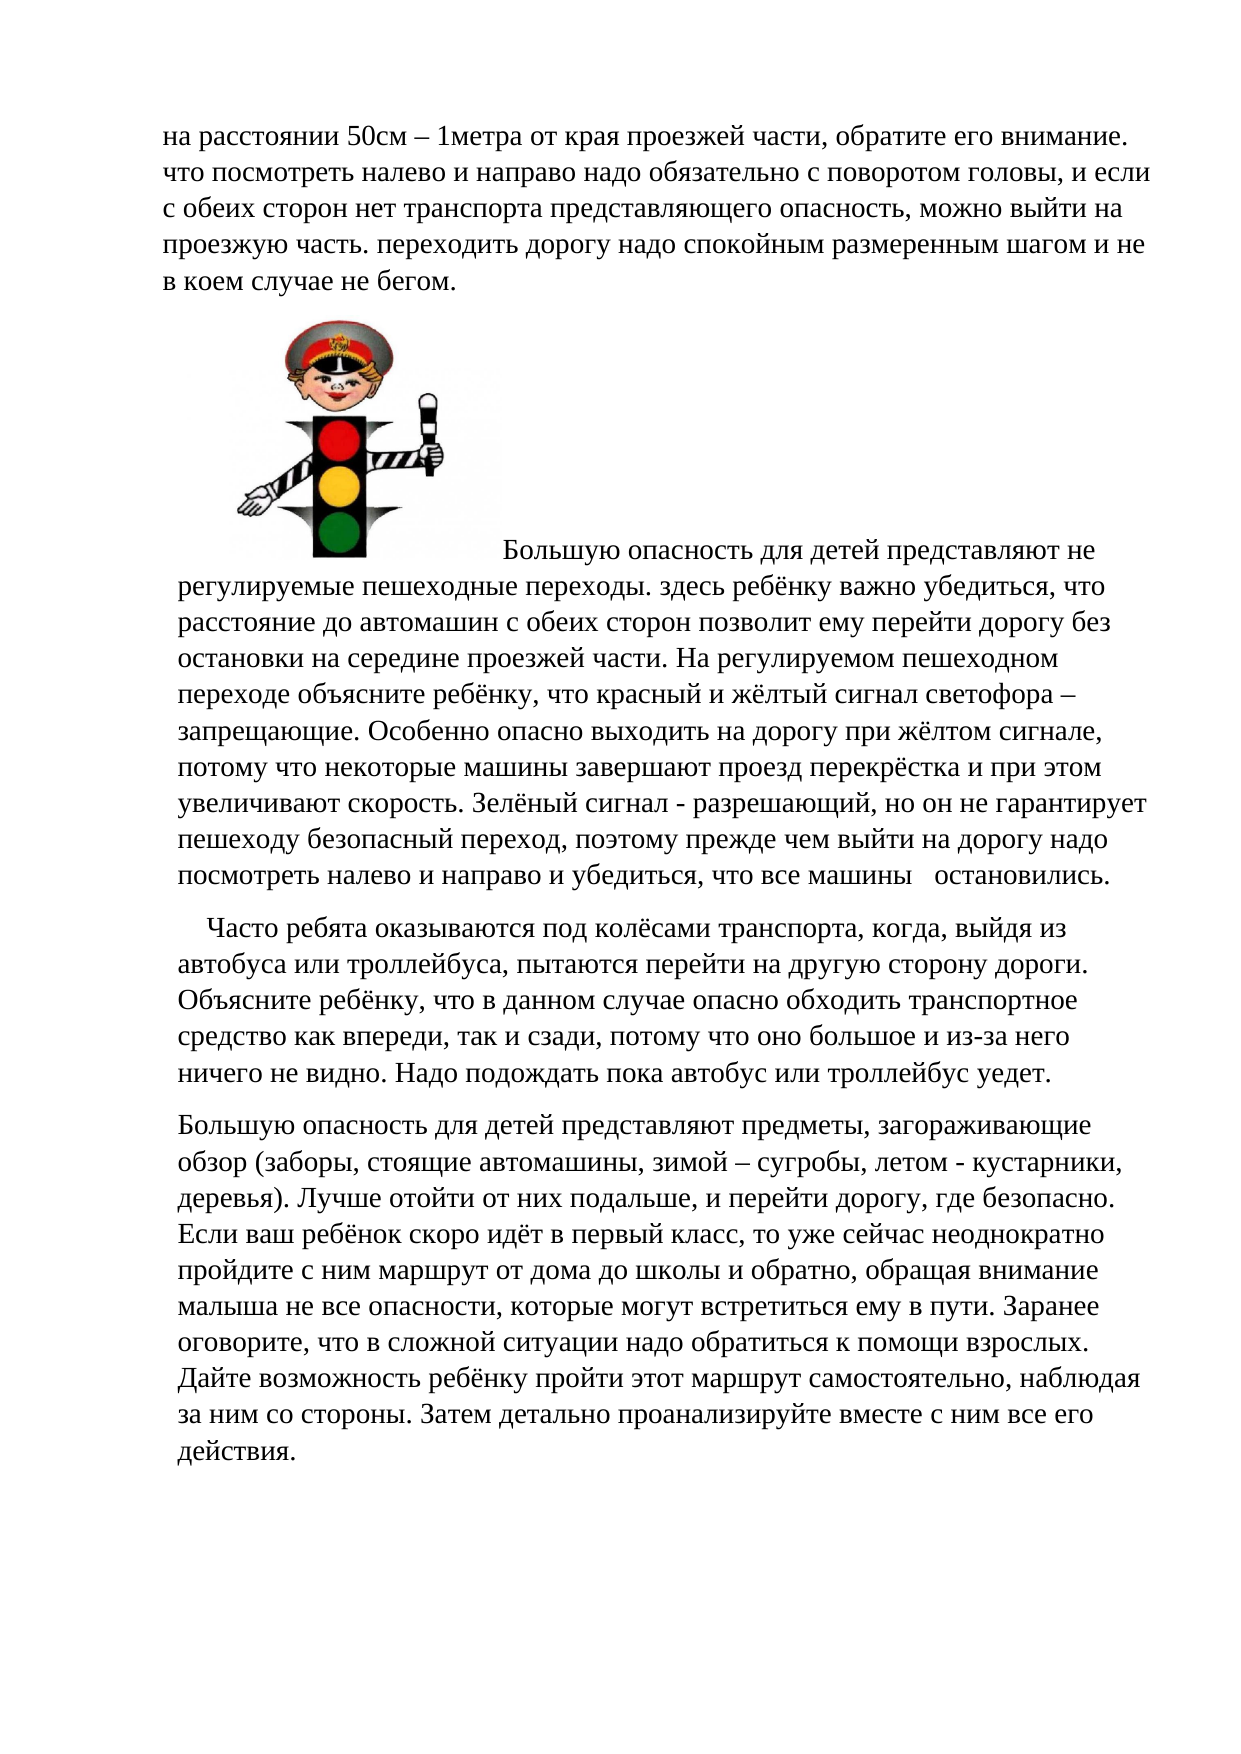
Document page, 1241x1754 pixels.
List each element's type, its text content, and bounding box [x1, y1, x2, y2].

text Большую опасность для детей представляют предметы, загораживающие обзор (заборы, стоящие автомашины, зимой – сугробы, летом - кустарники, деревья). Лучше отойти от них подальше, и перейти дорогу, где безопасно. Если ваш ребёнок скоро идёт в первый класс, то уже сейчас неоднократно пройдите с ним маршрут от дома до школы и обратно, обращая внимание малыша не все опасности, которые могут встретиться ему в пути. Заранее оговорите, что в сложной ситуации надо обратиться к помощи взрослых. Дайте возможность ребёнку пройти этот маршрут самостоятельно, наблюдая за ним со стороны. Затем детально проанализируйте вместе с ним все его действия. [177, 1107, 1152, 1466]
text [162, 118, 1152, 296]
picture [177, 315, 503, 560]
text Часто ребята оказываются под колёсами транспорта, когда, выйдя из автобуса или троллейбуса, пытаются перейти на другую сторону дороги. Объясните ребёнку, что в данном случае опасно обходить транспортное средство как впереди, так и сзади, потому что оно большое и из-за него ничего не видно. Надо подождать пока автобус или троллейбус уедет. [177, 910, 1152, 1088]
text Большую опасность для детей представляют не регулируемые пешеходные переходы. здесь ребёнку важно убедиться, что расстояние до автомашин с обеих сторон позволит ему перейти дорогу без остановки на середине проезжей части. На регулируемом пешеходном переходе объясните ребёнку, что красный и жёлтый сигнал светофора – запрещающие. Особенно опасно выходить на дорогу при жёлтом сигнале, потому что некоторые машины завершают проезд перекрёстка и при этом увеличивают скорость. Зелёный сигнал - разрешающий, но он не гарантирует пешеходу безопасный переход, поэтому прежде чем выйти на дорогу надо посмотреть налево и направо и убедиться, что все машины остановились. [177, 316, 1152, 891]
